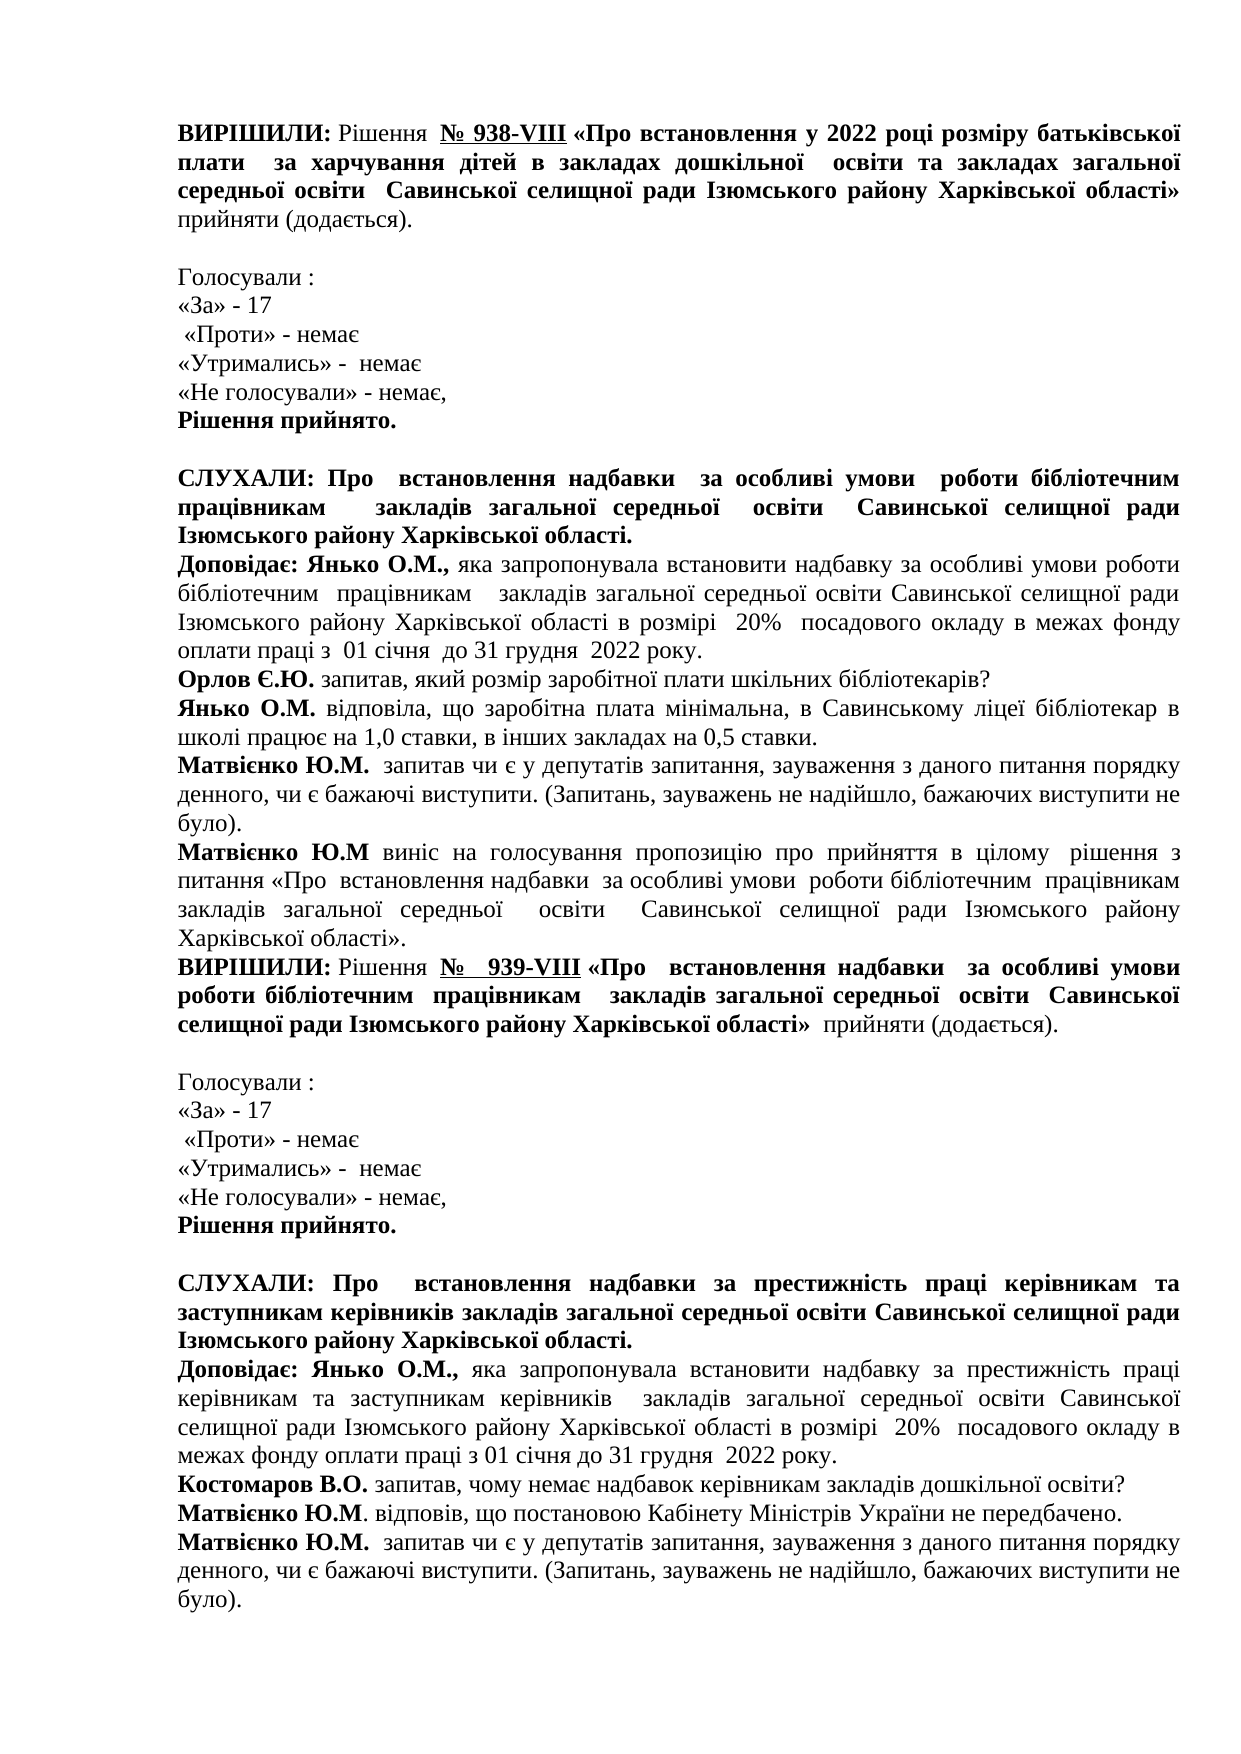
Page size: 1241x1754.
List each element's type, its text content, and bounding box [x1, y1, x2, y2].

text СЛУХАЛИ: Про встановлення надбавки за престижність праці керівникам та заступникам керівників закладів загальної середньої освіти Савинської селищної ради Ізюмського району Харківської області. [177, 1268, 1181, 1354]
text Рішення прийнято. [177, 1211, 1181, 1239]
text «Не голосували» - немає, [177, 1182, 1181, 1211]
text Костомаров В.О. запитав, чому немає надбавок керівникам закладів дошкільної освіти? [177, 1469, 1181, 1498]
text Доповідає: Янько О.М., яка запропонувала встановити надбавку за особливі умови роботи бібліотечним працівникам закладів загальної середньої освіти Савинської селищної ради Ізюмського району Харківської області в розмірі 20% посадового окладу в межах фонду оплати праці з 01 січня до 31 грудня 2022 року. [177, 549, 1181, 664]
text Матвієнко Ю.М виніс на голосування пропозицію про прийняття в цілому рішення з питання «Про встановлення надбавки за особливі умови роботи бібліотечним працівникам закладів загальної середньої освіти Савинської селищної ради Ізюмського району Харківської області». [177, 837, 1181, 952]
text «Проти» - немає [177, 319, 1181, 348]
text ВИРІШИЛИ: Рішення № 938-VІІІ «Про встановлення у 2022 році розміру батьківської плати за харчування дітей в закладах дошкільної освіти та закладах загальної середньої освіти Савинської селищної ради Ізюмського району Харківської області» прийняти (додається). [177, 118, 1181, 233]
text «Не голосували» - немає, [177, 377, 1181, 406]
text Голосували : [177, 1067, 1181, 1096]
text СЛУХАЛИ: Про встановлення надбавки за особливі умови роботи бібліотечним працівникам закладів загальної середньої освіти Савинської селищної ради Ізюмського району Харківської області. [177, 463, 1181, 549]
text Голосували : [177, 262, 1181, 291]
text Матвієнко Ю.М. запитав чи є у депутатів запитання, зауваження з даного питання порядку денного, чи є бажаючі виступити. (Запитань, зауважень не надійшло, бажаючих виступити не було). [177, 751, 1181, 837]
text Рішення прийнято. [177, 406, 1181, 434]
text Янько О.М. відповіла, що заробітна плата мінімальна, в Савинському ліцеї бібліотекар в школі працює на 1,0 ставки, в інших закладах на 0,5 ставки. [177, 693, 1181, 751]
text Орлов Є.Ю. запитав, який розмір заробітної плати шкільних бібліотекарів? [177, 664, 1181, 693]
text Матвієнко Ю.М. запитав чи є у депутатів запитання, зауваження з даного питання порядку денного, чи є бажаючі виступити. (Запитань, зауважень не надійшло, бажаючих виступити не було). [177, 1527, 1181, 1613]
text «Утримались» - немає [177, 348, 1181, 377]
text «За» - 17 [177, 1096, 1181, 1124]
text «Утримались» - немає [177, 1153, 1181, 1182]
text ВИРІШИЛИ: Рішення № 939-VІІІ «Про встановлення надбавки за особливі умови роботи бібліотечним працівникам закладів загальної середньої освіти Савинської селищної ради Ізюмського району Харківської області» прийняти (додається). [177, 952, 1181, 1038]
text Матвієнко Ю.М. відповів, що постановою Кабінету Міністрів України не передбачено. [177, 1498, 1181, 1527]
text «За» - 17 [177, 291, 1181, 319]
text «Проти» - немає [177, 1124, 1181, 1153]
text Доповідає: Янько О.М., яка запропонувала встановити надбавку за престижність праці керівникам та заступникам керівників закладів загальної середньої освіти Савинської селищної ради Ізюмського району Харківської області в розмірі 20% посадового окладу в межах фонду оплати праці з 01 січня до 31 грудня 2022 року. [177, 1354, 1181, 1469]
